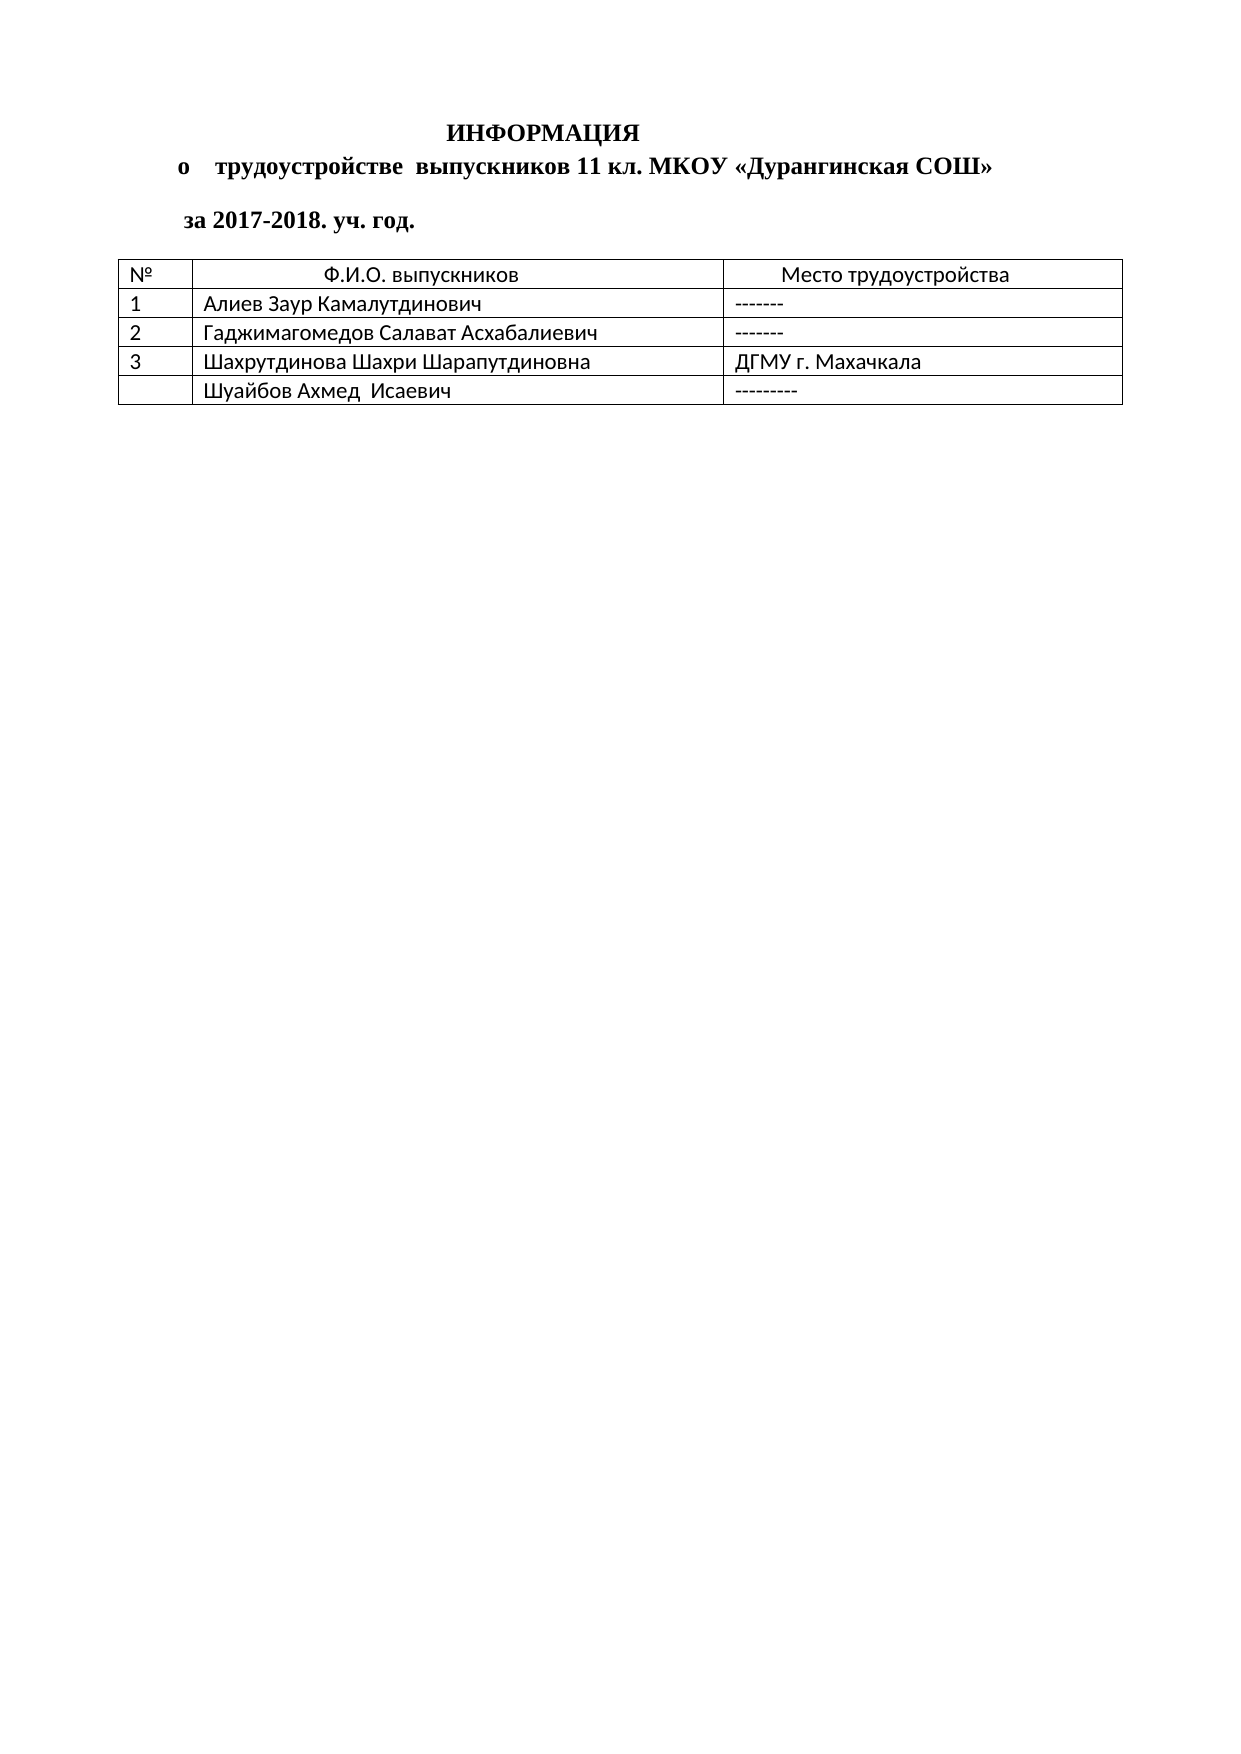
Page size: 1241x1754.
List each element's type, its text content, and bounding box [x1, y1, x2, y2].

table_cell Шахрутдинова Шахри Шарапутдиновна [193, 347, 723, 375]
text ИНФОРМАЦИЯ о трудоустройстве выпускников 11 кл. МКОУ «Дурангинская СОШ» [177, 118, 1152, 180]
table_cell 2 [119, 318, 192, 346]
table_cell [119, 376, 192, 404]
table_cell Шуайбов Ахмед Исаевич [193, 376, 723, 404]
table_cell --------- [724, 376, 1122, 404]
table_cell Гаджимагомедов Салават Асхабалиевич [193, 318, 723, 346]
table_cell ------- [724, 289, 1122, 317]
table_cell ------- [724, 318, 1122, 346]
table_cell Алиев Заур Камалутдинович [193, 289, 723, 317]
table_header Ф.И.О. выпускников [193, 260, 723, 288]
table_header Место трудоустройства [724, 260, 1122, 288]
table_cell 1 [119, 289, 192, 317]
text за 2017-2018. уч. год. [177, 205, 1152, 234]
table_header № [119, 260, 192, 288]
table_cell 3 [119, 347, 192, 375]
table_cell ДГМУ г. Махачкала [724, 347, 1122, 375]
